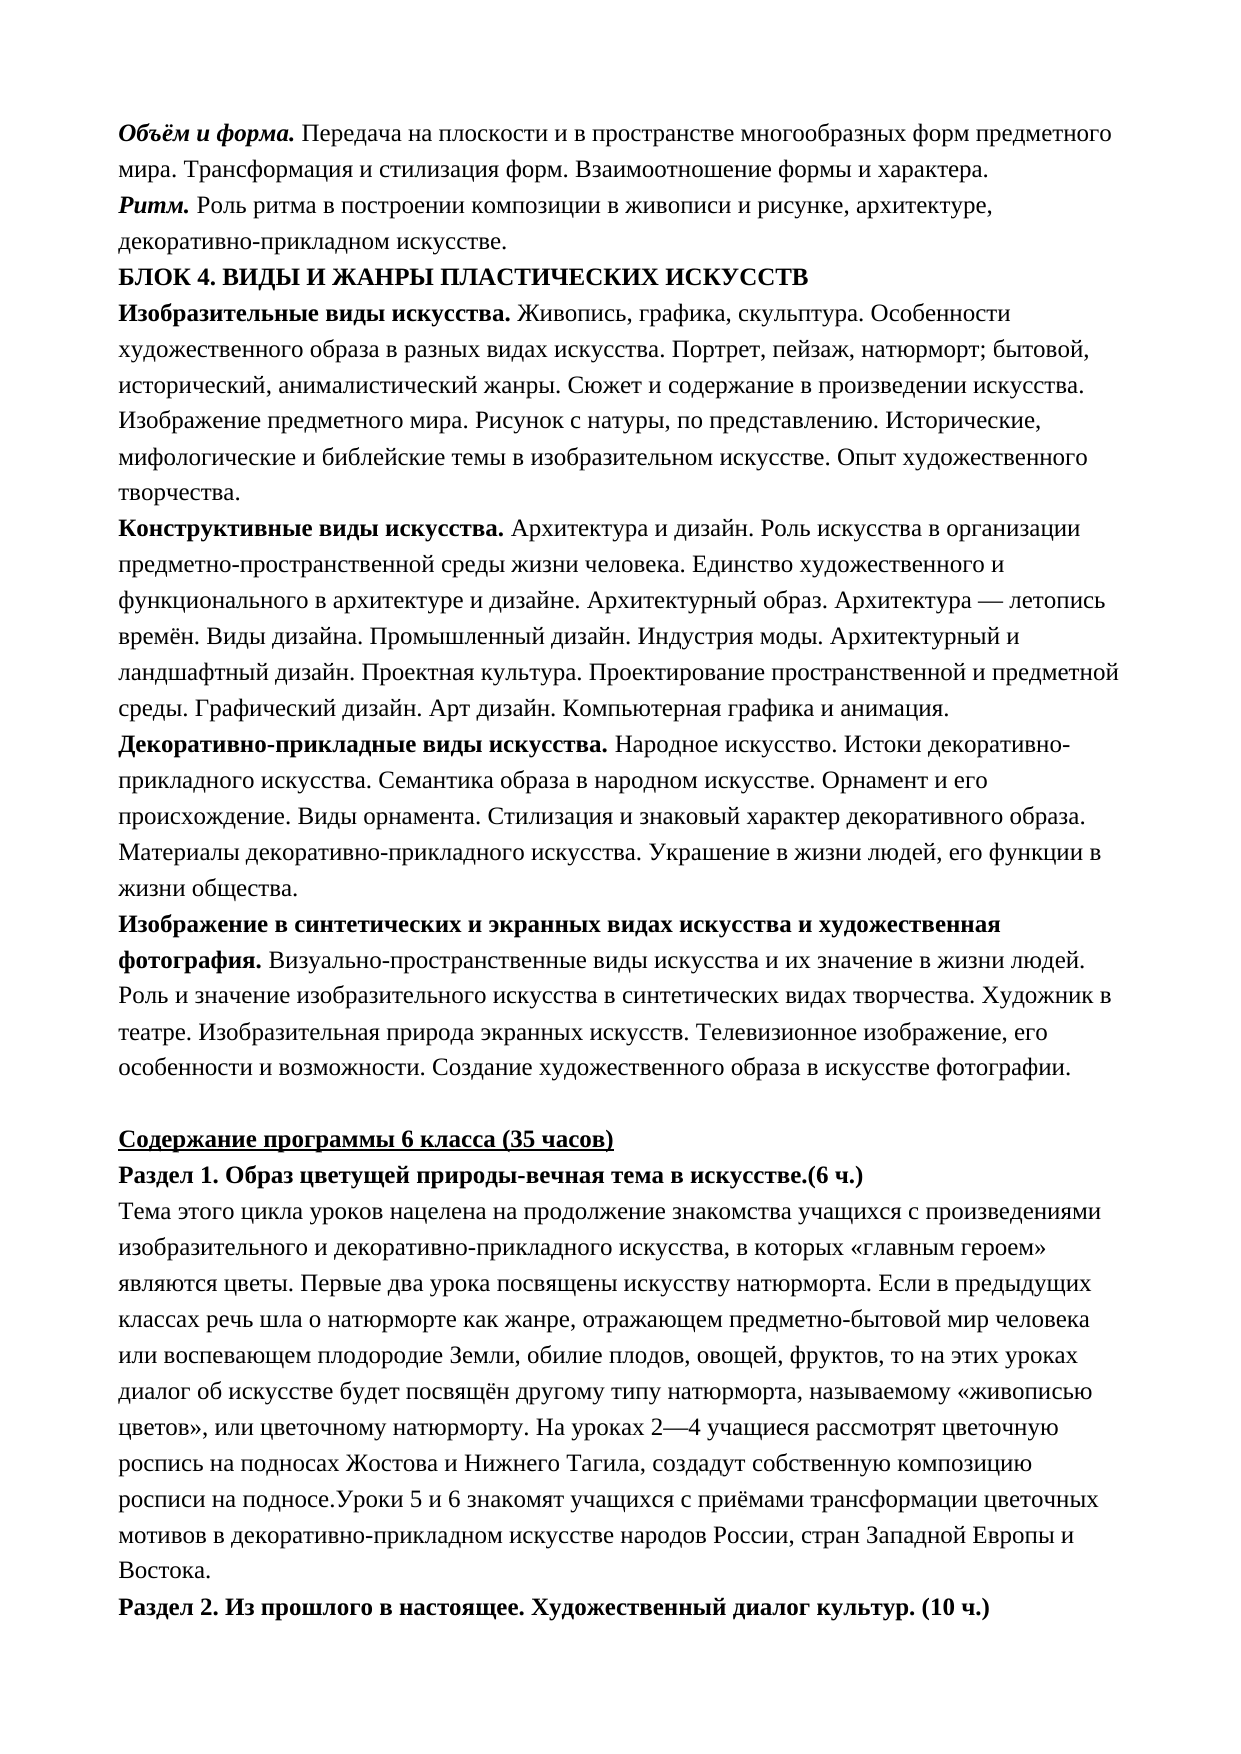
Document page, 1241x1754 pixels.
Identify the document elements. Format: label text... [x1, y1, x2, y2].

text Объём и форма. Передача на плоскости и в пространстве многообразных форм предметного мира. Трансформация и стилизация форм. Взаимоотношение формы и характера. [118, 118, 1122, 183]
text Изобразительные виды искусства. Живопись, графика, скульптура. Особенности художественного образа в разных видах искусства. Портрет, пейзаж, натюрморт; бытовой, исторический, анималистический жанры. Сюжет и содержание в произведении искусства. Изображение предметного мира. Рисунок с натуры, по представлению. Исторические, мифологические и библейские темы в изобразительном искусстве. Опыт художественного творчества. [118, 298, 1122, 506]
text Тема этого цикла уроков нацелена на продолжение знакомства учащихся с произведениями изобразительного и декоративно-прикладного искусства, в которых «главным героем» являются цветы. Первые два урока посвящены искусству натюрморта. Если в предыдущих классах речь шла о натюрморте как жанре, отражающем предметно-бытовой мир человека или воспевающем плодородие Земли, обилие плодов, овощей, фруктов, то на этих уроках диалог об искусстве будет посвящён другому типу натюрморта, называемому «живописью цветов», или цветочному натюрморту. На уроках 2—4 учащиеся рассмотрят цветочную роспись на подносах Жостова и Нижнего Тагила, создадут собственную композицию росписи на подносе.Уроки 5 и 6 знакомят учащихся с приёмами трансформации цветочных мотивов в декоративно-прикладном искусстве народов России, стран Западной Европы и Востока. [118, 1196, 1122, 1584]
text Конструктивные виды искусства. Архитектура и дизайн. Роль искусства в организации предметно-пространственной среды жизни человека. Единство художественного и функционального в архитектуре и дизайне. Архитектурный образ. Архитектура — летопись времён. Виды дизайна. Промышленный дизайн. Индустрия моды. Архитектурный и ландшафтный дизайн. Проектная культура. Проектирование пространственной и предметной среды. Графический дизайн. Арт дизайн. Компьютерная графика и анимация. [118, 513, 1122, 722]
text БЛОК 4. ВИДЫ И ЖАНРЫ ПЛАСТИЧЕСКИХ ИСКУССТВ [118, 262, 1122, 291]
text Содержание программы 6 класса (35 часов) [118, 1124, 1122, 1153]
text Изображение в синтетических и экранных видах искусства и художественная фотография. Визуально-пространственные виды искусства и их значение в жизни людей. Роль и значение изобразительного искусства в синтетических видах творчества. Художник в театре. Изобразительная природа экранных искусств. Телевизионное изображение, его особенности и возможности. Создание художественного образа в искусстве фотографии. [118, 909, 1122, 1081]
text Раздел 1. Образ цветущей природы-вечная тема в искусстве.(6 ч.) [118, 1160, 1122, 1189]
text Ритм. Роль ритма в построении композиции в живописи и рисунке, архитектуре, декоративно-прикладном искусстве. [118, 190, 1122, 255]
text Декоративно-прикладные виды искусства. Народное искусство. Истоки декоративно-прикладного искусства. Семантика образа в народном искусстве. Орнамент и его происхождение. Виды орнамента. Стилизация и знаковый характер декоративного образа. Материалы декоративно-прикладного искусства. Украшение в жизни людей, его функции в жизни общества. [118, 729, 1122, 902]
text Раздел 2. Из прошлого в настоящее. Художественный диалог культур. (10 ч.) [118, 1592, 1122, 1620]
